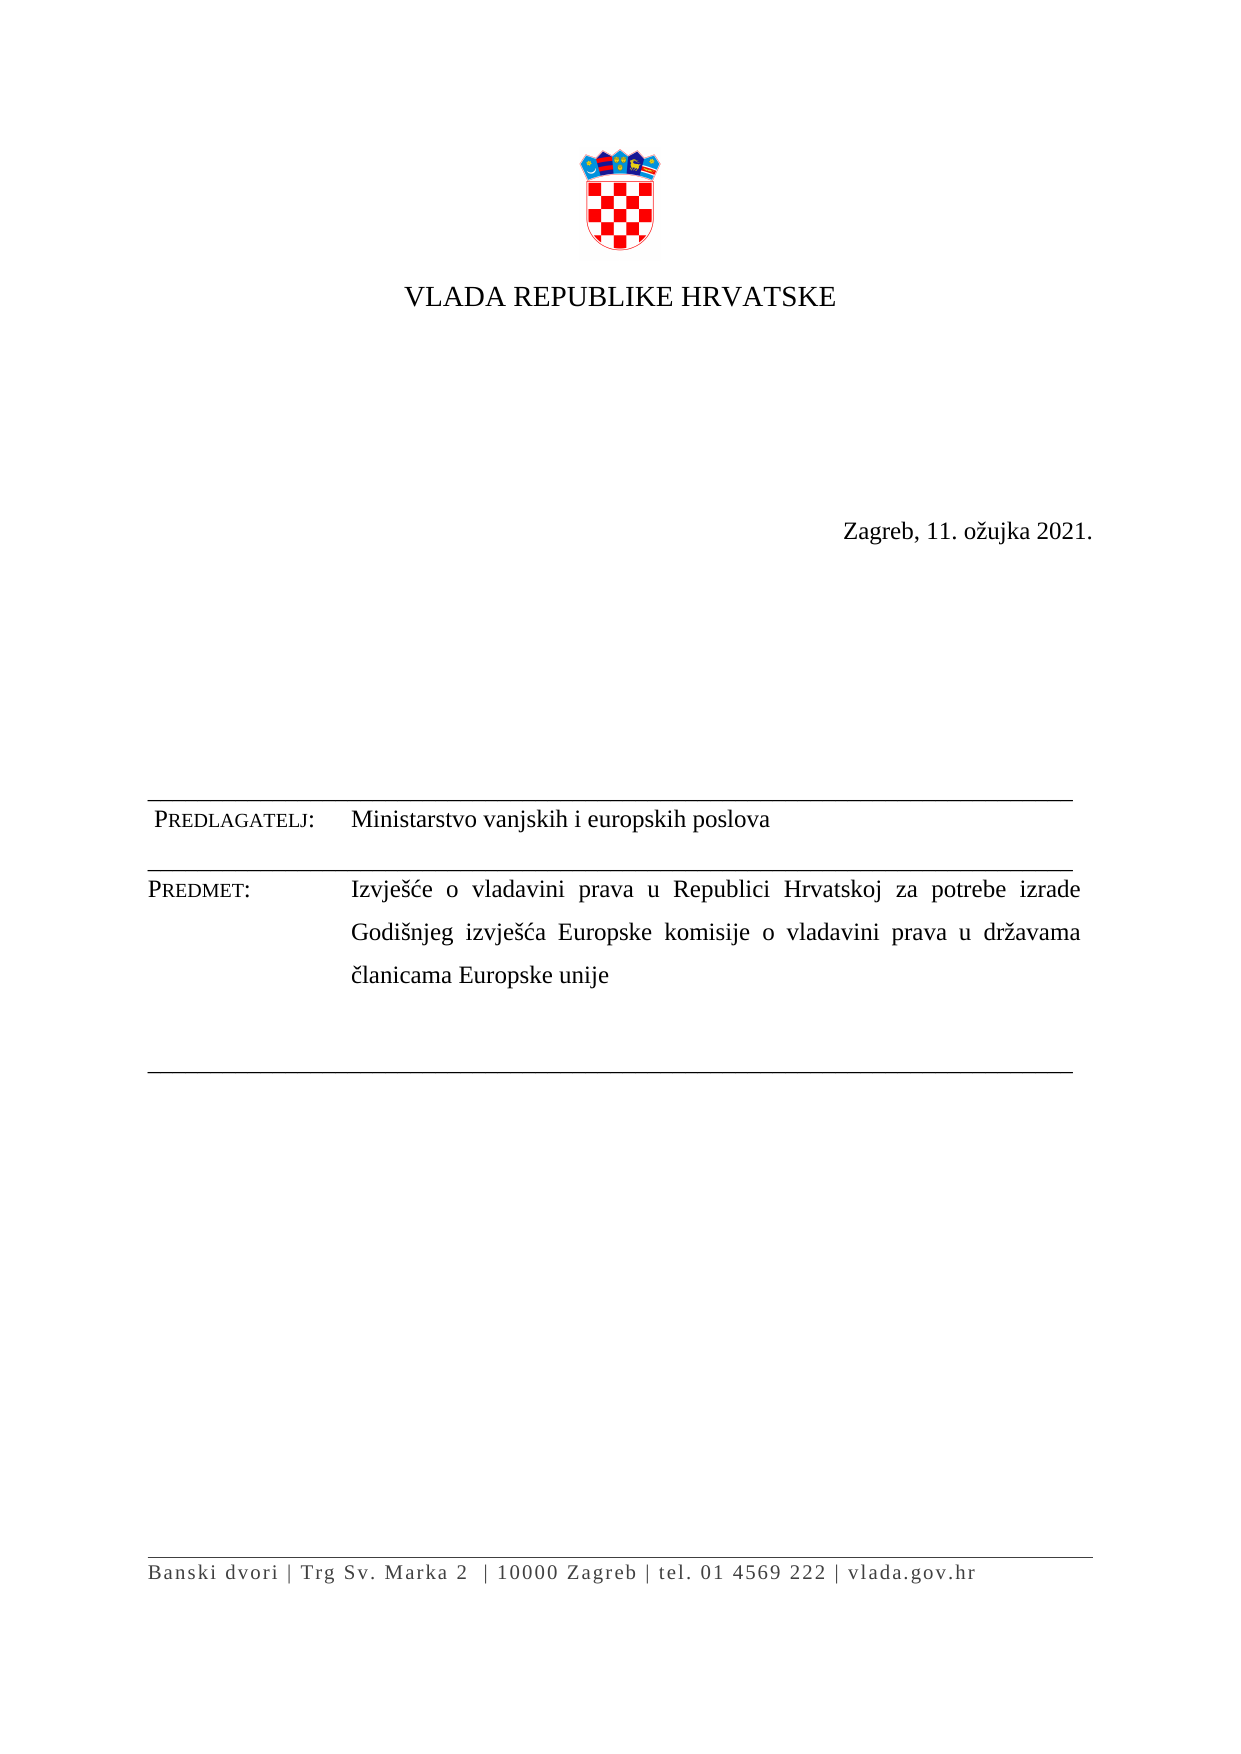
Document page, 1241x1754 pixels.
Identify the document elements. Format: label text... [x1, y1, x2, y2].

text __________________________________________________________________________ [148, 846, 1093, 874]
picture [578, 147, 662, 261]
table_header Predmet: [136, 874, 339, 1047]
text Zagreb, 11. ožujka 2021. [148, 516, 1093, 545]
table_header Ministarstvo vanjskih i europskih poslova [340, 804, 1093, 846]
text __________________________________________________________________________ [148, 1047, 1093, 1076]
text Banski dvori | Trg Sv. Marka 2 | 10000 Zagreb | tel. 01 4569 222 | vlada.gov.hr [148, 1558, 1093, 1584]
text VLADA REPUBLIKE HRVATSKE [148, 279, 1093, 312]
text __________________________________________________________________________ [148, 775, 1093, 804]
table_header Izvješće o vladavini prava u Republici Hrvatskoj za potrebe izrade Godišnjeg izvješća Europske komisije o vladavini prava u državama članicama Europske unije [340, 874, 1093, 1047]
table_header Predlagatelj: [136, 804, 339, 846]
